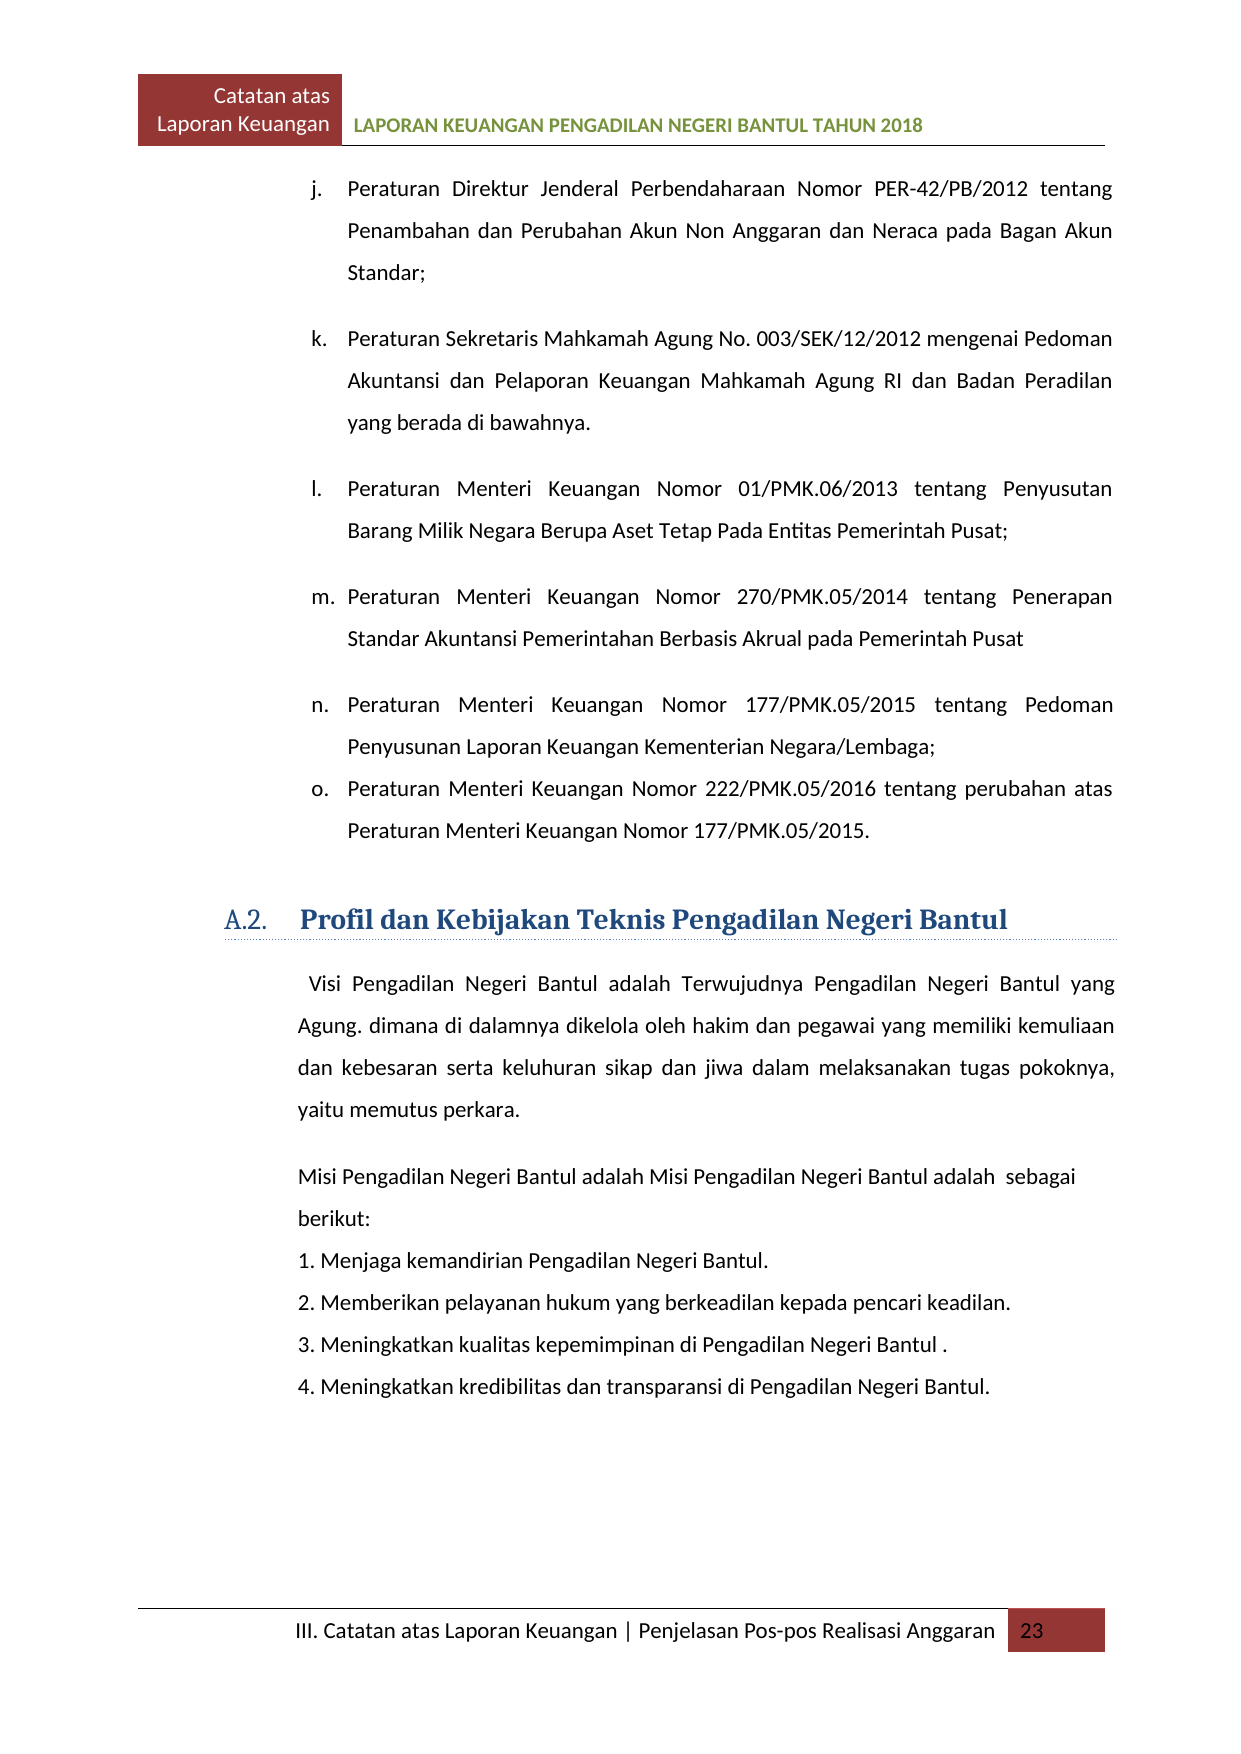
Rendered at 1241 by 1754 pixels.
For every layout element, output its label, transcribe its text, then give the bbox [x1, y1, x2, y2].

table_cell Peraturan Direktur Jenderal Perbendaharaan Nomor PER-42/PB/2012 tentang Penambahan dan Perubahan Akun Non Anggaran dan Neraca pada Bagan Akun Standar; [300, 174, 1125, 324]
list Visi Pengadilan Negeri Bantul adalah Terwujudnya Pengadilan Negeri Bantul yang Agung. dimana di dalamnya dikelola oleh hakim dan pegawai yang memiliki kemuliaan dan kebesaran serta keluhuran sikap dan jiwa dalam melaksanakan tugas pokoknya, yaitu memutus perkara. [298, 969, 1117, 1123]
table_cell Peraturan Menteri Keuangan Nomor 177/PMK.05/2015 tentang Pedoman Penyusunan Laporan Keuangan Kementerian Negara/Lembaga; Peraturan Menteri Keuangan Nomor 222/PMK.05/2016 tentang perubahan atas Peraturan Menteri Keuangan Nomor 177/PMK.05/2015. [300, 690, 1125, 882]
table_cell Peraturan Menteri Keuangan Nomor 01/PMK.06/2013 tentang Penyusutan Barang Milik Negara Berupa Aset Tetap Pada Entitas Pemerintah Pusat; [300, 474, 1125, 582]
table_cell Peraturan Sekretaris Mahkamah Agung No. 003/SEK/12/2012 mengenai Pedoman Akuntansi dan Pelaporan Keuangan Mahkamah Agung RI dan Badan Peradilan yang berada di bawahnya. [300, 324, 1125, 474]
subtitle Profil dan Kebijakan Teknis Pengadilan Negeri Bantul [224, 903, 1117, 939]
list Misi Pengadilan Negeri Bantul adalah Misi Pengadilan Negeri Bantul adalah sebagai berikut: 1. Menjaga kemandirian Pengadilan Negeri Bantul. 2. Memberikan pelayanan hukum yang berkeadilan kepada pencari keadilan. 3. Meningkatkan kualitas kepemimpinan di Pengadilan Negeri Bantul . 4. Meningkatkan kredibilitas dan transparansi di Pengadilan Negeri Bantul. [298, 1162, 1117, 1442]
table_cell Peraturan Menteri Keuangan Nomor 270/PMK.05/2014 tentang Penerapan Standar Akuntansi Pemerintahan Berbasis Akrual pada Pemerintah Pusat [300, 582, 1125, 690]
